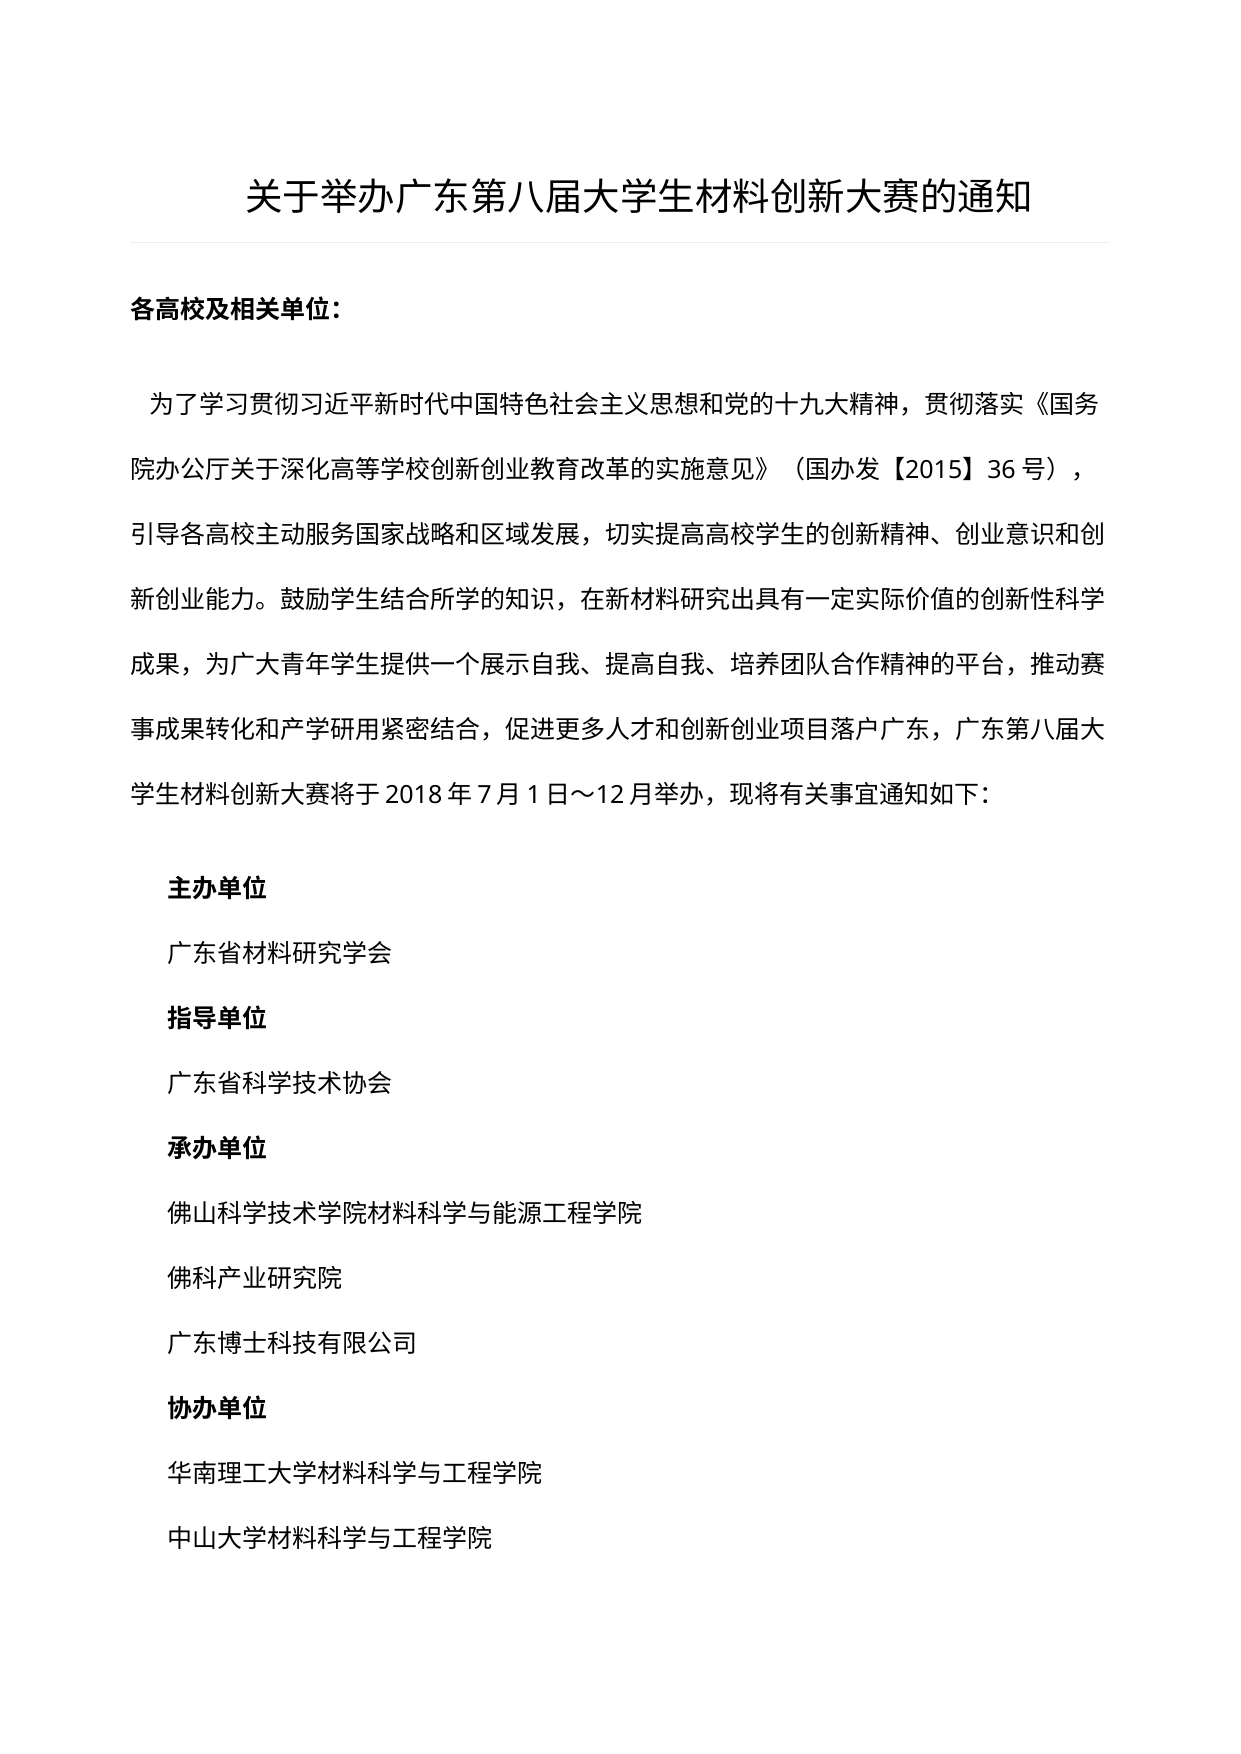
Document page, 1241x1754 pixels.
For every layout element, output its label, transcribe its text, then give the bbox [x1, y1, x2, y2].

text 佛科产业研究院 [130, 1244, 1110, 1309]
text 中山大学材料科学与工程学院 [130, 1504, 1110, 1569]
text 广东省材料研究学会 [130, 919, 1110, 984]
text 为了学习贯彻习近平新时代中国特色社会主义思想和党的十九大精神，贯彻落实《国务院办公厅关于深化高等学校创新创业教育改革的实施意见》（国办发【2015】36号），引导各高校主动服务国家战略和区域发展，切实提高高校学生的创新精神、创业意识和创新创业能力。鼓励学生结合所学的知识，在新材料研究出具有一定实际价值的创新性科学成果，为广大青年学生提供一个展示自我、提高自我、培养团队合作精神的平台，推动赛事成果转化和产学研用紧密结合，促进更多人才和创新创业项目落户广东，广东第八届大学生材料创新大赛将于2018年7月1日～12月举办，现将有关事宜通知如下： [130, 370, 1110, 825]
text 广东省科学技术协会 [130, 1049, 1110, 1114]
text 主办单位 [130, 854, 1110, 919]
text 关于举办广东第八届大学生材料创新大赛的通知 [130, 162, 1110, 242]
text 佛山科学技术学院材料科学与能源工程学院 [130, 1179, 1110, 1244]
text 各高校及相关单位： [130, 276, 1110, 341]
text 协办单位 [130, 1374, 1110, 1439]
text 广东博士科技有限公司 [130, 1309, 1110, 1374]
text 华南理工大学材料科学与工程学院 [130, 1439, 1110, 1504]
text 承办单位 [130, 1114, 1110, 1179]
text 指导单位 [130, 984, 1110, 1049]
